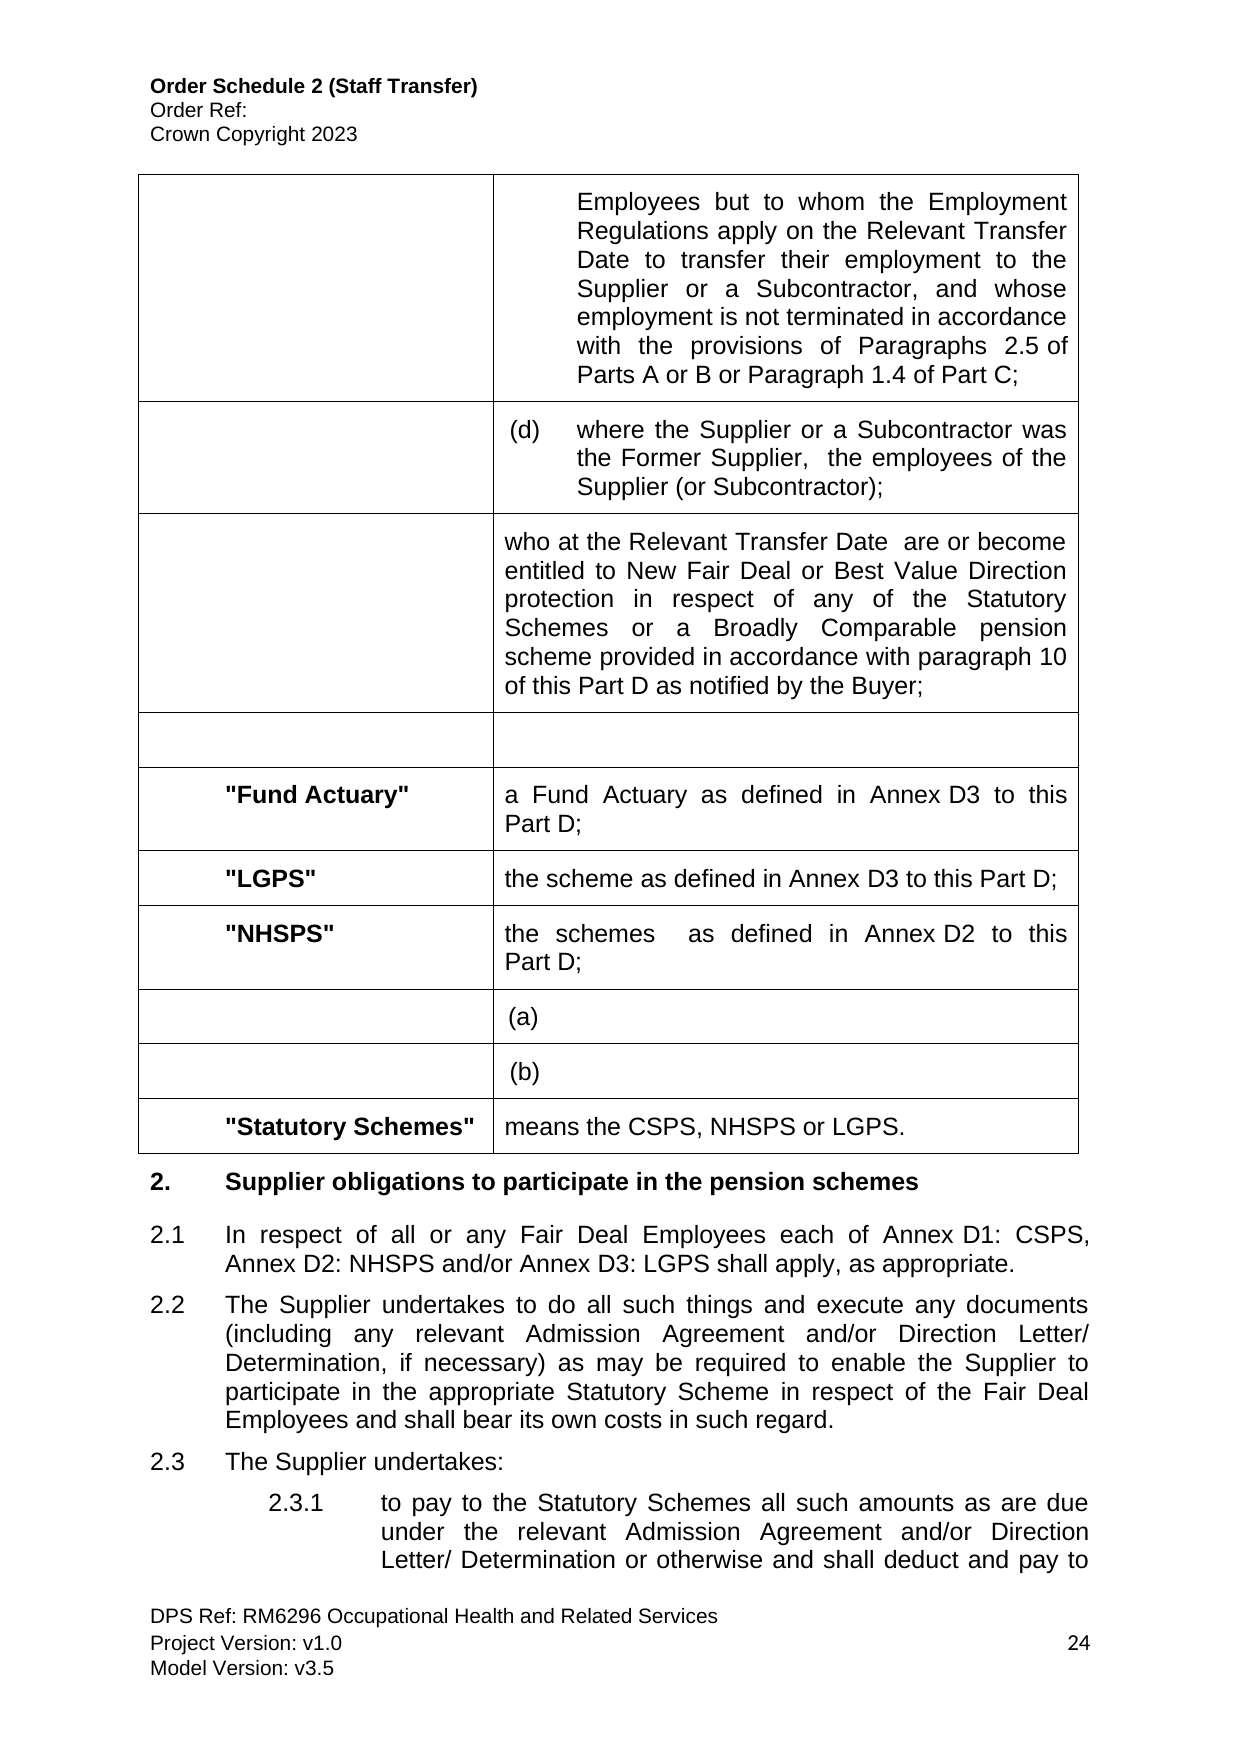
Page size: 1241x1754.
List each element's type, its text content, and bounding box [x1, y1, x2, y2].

table_cell the scheme as defined in Annex D3 to this Part D; [494, 851, 1078, 905]
table_cell [139, 713, 493, 767]
list The Supplier undertakes to do all such things and execute any documents (including any relevant Admission Agreement and/or Direction Letter/ Determination, if necessary) as may be required to enable the Supplier to participate in the appropriate Statutory Scheme in respect of the Fair Deal Employees and shall bear its own costs in such regard. [150, 1290, 1090, 1434]
table_cell [139, 175, 493, 401]
table_cell "Statutory Schemes" [139, 1099, 493, 1153]
table_cell [139, 1044, 493, 1098]
table_cell where the Supplier or a Subcontractor was the Former Supplier, the employees of the Supplier (or Subcontractor); [494, 402, 1078, 513]
table_cell [494, 990, 1078, 1043]
table_cell a Fund Actuary as defined in Annex D3 to this Part D; [494, 768, 1078, 850]
table_cell [139, 402, 493, 513]
table_cell means the CSPS, NHSPS or LGPS. [494, 1099, 1078, 1153]
table_cell "Fund Actuary" [139, 768, 493, 850]
table_cell who at the Relevant Transfer Date are or become entitled to New Fair Deal or Best Value Direction protection in respect of any of the Statutory Schemes or a Broadly Comparable pension scheme provided in accordance with paragraph 10 of this Part D as notified by the Buyer; [494, 514, 1078, 712]
list Supplier obligations to participate in the pension schemes [150, 1166, 1090, 1195]
list In respect of all or any Fair Deal Employees each of Annex D1: CSPS, Annex D2: NHSPS and/or Annex D3: LGPS shall apply, as appropriate. [150, 1220, 1090, 1278]
list The Supplier undertakes: [150, 1446, 1090, 1475]
table_cell "LGPS" [139, 851, 493, 905]
table_cell [494, 1044, 1078, 1098]
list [268, 1488, 1090, 1574]
table_cell the schemes as defined in Annex D2 to this Part D; [494, 906, 1078, 988]
table_cell [139, 990, 493, 1043]
table_cell [139, 514, 493, 712]
table_cell [494, 713, 1078, 767]
table_cell "NHSPS" [139, 906, 493, 988]
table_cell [494, 175, 1078, 401]
